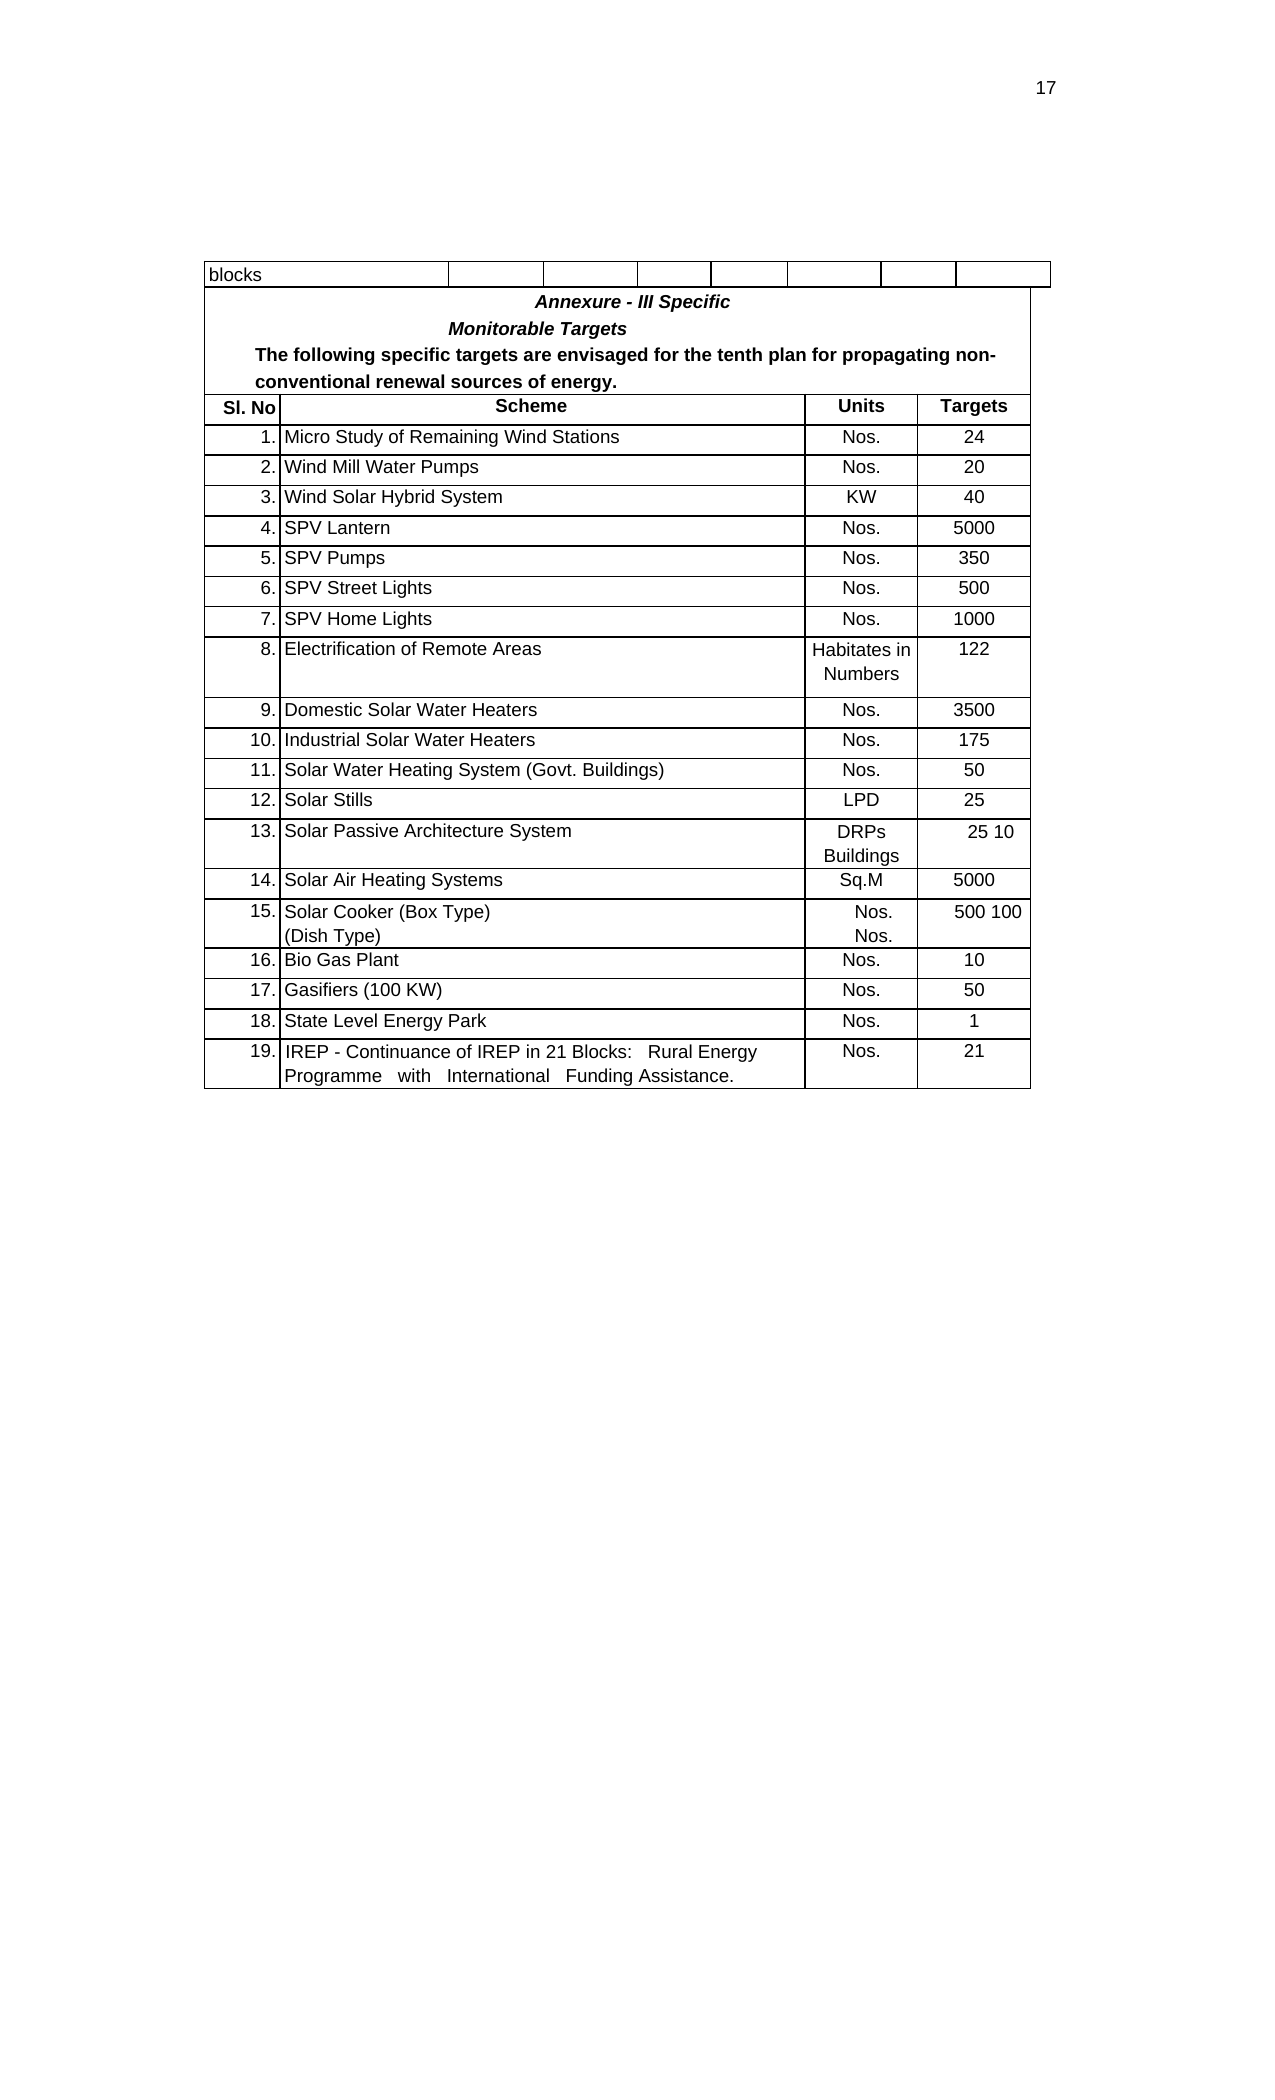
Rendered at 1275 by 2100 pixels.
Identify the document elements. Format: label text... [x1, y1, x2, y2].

table_cell 21 [957, 262, 1050, 286]
table_cell 15. [205, 900, 279, 947]
table_cell [205, 666, 279, 697]
table_cell Electrification of Remote Areas [281, 638, 804, 666]
table_cell 50 [918, 979, 1030, 1008]
table_cell Solar Stills [281, 789, 804, 818]
table_cell 175 [918, 729, 1030, 757]
table_cell 5000 [918, 869, 1030, 898]
table_cell 2. [205, 456, 279, 484]
table_cell [805, 288, 917, 341]
table_cell SPV Lantern [281, 517, 804, 545]
table_cell DRPs Buildings [806, 820, 917, 867]
table_cell 350 [918, 547, 1030, 576]
table_cell SPV Pumps [281, 547, 804, 576]
table_cell [882, 262, 955, 286]
table_cell 5. [205, 547, 279, 576]
table_cell 14. [205, 869, 279, 898]
table_cell Nos. [806, 577, 917, 606]
table_cell Solar Air Heating Systems [281, 869, 804, 898]
table_cell 25 [918, 789, 1030, 818]
table_cell Wind Solar Hybrid System [281, 486, 804, 515]
table_cell IREP - Continuance of IREP in 21 Blocks: Rural Energy Programme with International Funding Assistance. [281, 1040, 804, 1088]
table_cell Nos. [806, 698, 917, 727]
table_cell [918, 666, 1030, 697]
table_cell Nos. [806, 426, 917, 454]
table_cell Wind Mill Water Pumps [281, 456, 804, 484]
table_cell 50 [918, 759, 1030, 788]
table_cell [638, 262, 710, 286]
table_cell Solar Cooker (Box Type) (Dish Type) [281, 900, 804, 947]
table_cell Nos. [806, 729, 917, 757]
table_cell LPD [806, 789, 917, 818]
table_cell Gasifiers (100 KW) [281, 979, 804, 1008]
table_cell Nos. [806, 547, 917, 576]
table_cell Units [806, 395, 917, 424]
table_cell Habitates in Numbers [806, 638, 917, 697]
table_cell [712, 262, 787, 286]
table_cell SPV Home Lights [281, 607, 804, 636]
table_cell Nos. [806, 949, 917, 978]
table_cell Nos. [806, 979, 917, 1008]
table_cell Nos. [806, 607, 917, 636]
table_cell 122 [918, 638, 1030, 666]
table_cell 7. [205, 607, 279, 636]
table_cell State Level Energy Park [281, 1010, 804, 1038]
table_cell 17. [205, 979, 279, 1008]
table_cell KW [806, 486, 917, 515]
table_cell The following specific targets are envisaged for the tenth plan for propagating non-conventional renewal sources of energy. [205, 341, 1030, 394]
table_cell 3. [205, 486, 279, 515]
table_cell 10. [205, 729, 279, 757]
table_cell Solar Water Heating System (Govt. Buildings) [281, 759, 804, 788]
table_cell 6. [205, 577, 279, 606]
table_cell Nos. [806, 1040, 917, 1088]
table_cell 25 10 [918, 820, 1030, 867]
table_cell Nos. [806, 1010, 917, 1038]
table_cell 8. [205, 638, 279, 666]
table_cell SPV Street Lights [281, 577, 804, 606]
table_cell 21 [544, 262, 637, 286]
table_cell Sq.M [806, 869, 917, 898]
table_cell 10 [918, 949, 1030, 978]
table_cell 9. [205, 698, 279, 727]
table_cell 3500 [918, 698, 1030, 727]
table_cell [918, 288, 1030, 341]
table_cell Targets [918, 395, 1030, 424]
table_cell 500 100 [918, 900, 1030, 947]
table_cell No.of Blocks [449, 262, 543, 286]
table_cell 1. [205, 426, 279, 454]
table_cell 5000 [918, 517, 1030, 545]
table_cell 11. [205, 759, 279, 788]
table_cell Nos. [806, 456, 917, 484]
table_cell Nos. [806, 517, 917, 545]
table_cell 40 [918, 486, 1030, 515]
table_cell Annexure - III Specific Monitorable Targets [280, 288, 805, 341]
table_cell 18. [205, 1010, 279, 1038]
table_cell Micro Study of Remaining Wind Stations [281, 426, 804, 454]
table_cell Industrial Solar Water Heaters [281, 729, 804, 757]
table_cell 20 [918, 456, 1030, 484]
table_cell Nos. Nos. [806, 900, 917, 947]
table_cell [788, 262, 880, 286]
table_cell 4. [205, 517, 279, 545]
table_cell Bio Gas Plant [281, 949, 804, 978]
table_cell 24 [918, 426, 1030, 454]
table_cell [205, 262, 448, 286]
table_cell [205, 288, 280, 341]
table_cell 16. [205, 949, 279, 978]
table_cell 1 [918, 1010, 1030, 1038]
table_cell Domestic Solar Water Heaters [281, 698, 804, 727]
table_cell 12. [205, 789, 279, 818]
table_cell Sl. No [205, 395, 279, 424]
table_cell 500 [918, 577, 1030, 606]
table_cell Solar Passive Architecture System [281, 820, 804, 867]
table_cell Scheme [281, 395, 804, 424]
table_cell 1000 [918, 607, 1030, 636]
table_cell 19. [205, 1040, 279, 1088]
table_cell [281, 666, 804, 697]
table_cell 21 [918, 1040, 1030, 1088]
table_cell Nos. [806, 759, 917, 788]
table_cell 13. [205, 820, 279, 867]
